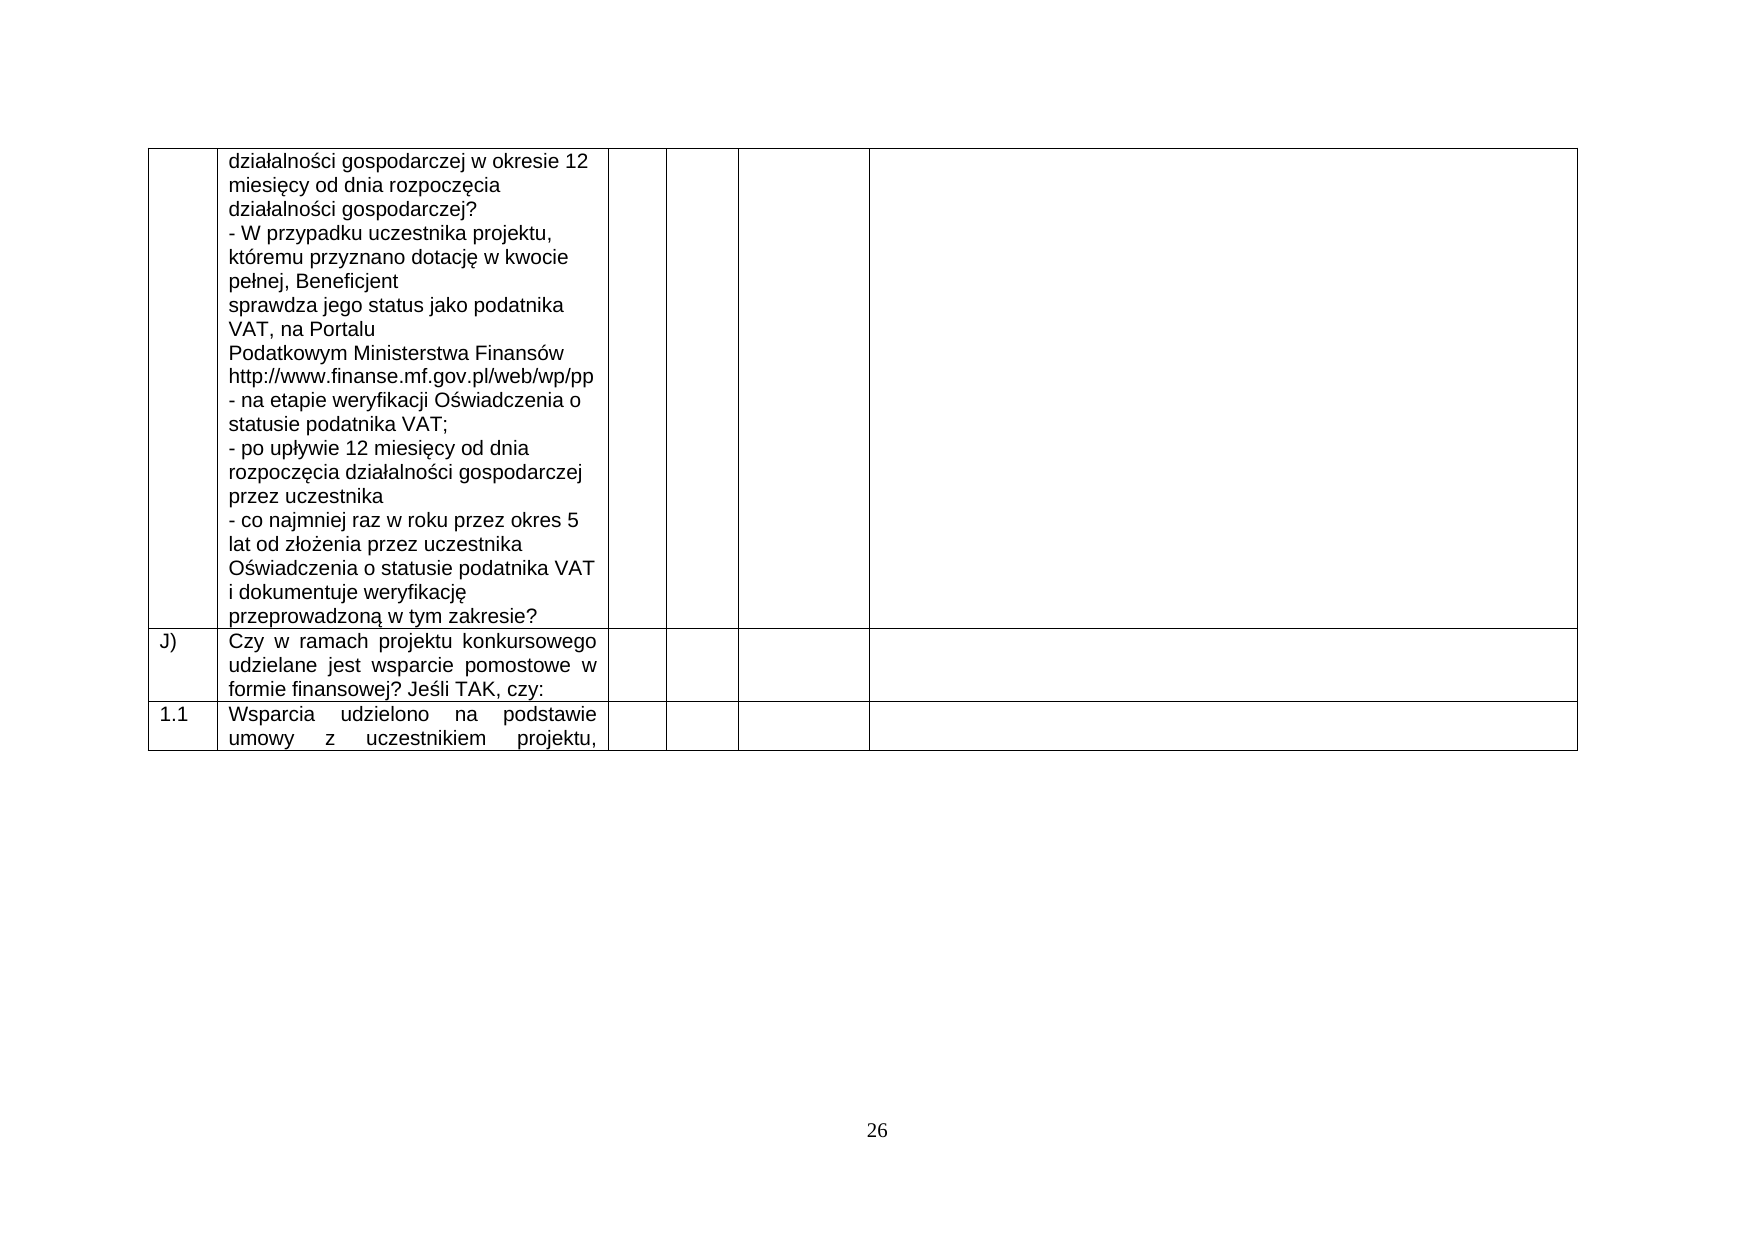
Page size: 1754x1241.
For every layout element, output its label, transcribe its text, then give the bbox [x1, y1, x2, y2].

table_cell [609, 629, 666, 701]
table_cell Czy w ramach projektu konkursowego udzielane jest wsparcie w formie dotacji na rozpoczęcie działalności gospodarczej ? Jeśli TAK, czy: - wsparcie udzielono na podstawie wniosku, który zawiera biznesplan? - biznesplan zawiera: opis planowanego przedsięwzięcia, wysokość łącznej kwoty wnioskowanych środków na rozwój przedsiębiorczości, szczegółowe zestawienie towarów i usług, które przewidziane są do zakupienia w ramach realizacji biznesplanu wraz ze wskazaniem ich parametrów technicznych lub jakościowych oraz wartości jednostkowej (w kwotach brutto – bez wyszczególnienia kwoty podatku VAT)? - wnioskodawca załączył oświadczenie o statusie podatnika VAT? - udzielono środków na podjęcie działalności gospodarczej na podstawie zawartej umowy pomiędzy Beneficjentem, a uczestnikiem projektu? - uczestnik projektu zarejestrował działalność gospodarczą przed podpisaniem umowy? - wypłacono środki uczestnikowi na rozpoczęcie działalności gospodarczej w kwocie pełnej lub w kwocie pomniejszonej – zgodnie z zapisami Oświadczenia o statusie podatnika VAT? - umowa zawiera zobowiązanie uczestnika do: prowadzenia działalności gospodarczej przez okres co najmniej 12 miesięcy, wydatkowania dotacji zgodnie z zatwierdzonym biznesplanem, złożenia rozliczenia otrzymanych środków wniesienia zabezpieczenia prawidłowej realizacji umowy, zgłoszenia do Beneficjenta w terminie 14 dni faktu zarejestrowania się jako podatnik VAT, o ile dotacja została przyznana w pełnej kwocie, , złożenia oświadczeń dotyczących: braku karalności, nie korzystania równolegle z innych środków publicznych (m.in. PFRON, FP, EFS), faktu, iż - działalność gospodarcza, na którą otrzymuje środki uczestnik projektu nie była prowadzona wcześniej przez członka rodziny, z wykorzystaniem zasobów materialnych (pomieszczenia, sprzęt itp.) stanowiących zaplecze dla tej działalności, braku zamiaru zarejestrowania się jako podatnik VAT, zobowiązania do zwrotu w terminie 30 dni od otrzymania wezwania od Beneficjenta dofinansowania wraz z odsetkami w przypadkach określonych w zaleceniach MIiR? - Beneficjent kontroluje prowadzenie działalności gospodarczej w okresie 12 miesięcy od dnia rozpoczęcia działalności gospodarczej? - W przypadku uczestnika projektu, któremu przyznano dotację w kwocie pełnej, Beneficjent sprawdza jego status jako podatnika VAT, na Portalu Podatkowym Ministerstwa Finansów http://www.finanse.mf.gov.pl/web/wp/pp - na etapie weryfikacji Oświadczenia o statusie podatnika VAT; - po upływie 12 miesięcy od dnia rozpoczęcia działalności gospodarczej przez uczestnika - co najmniej raz w roku przez okres 5 lat od złożenia przez uczestnika Oświadczenia o statusie podatnika VAT i dokumentuje weryfikację przeprowadzoną w tym zakresie? [218, 149, 608, 628]
table_cell 1.1 [149, 702, 217, 750]
table_cell [739, 149, 869, 628]
table_cell [667, 149, 738, 628]
table_cell Wsparcia udzielono na podstawie umowy z uczestnikiem projektu, uwzględniającej zasady określone w ppkt. G pytania 3.18 niniejszej listy? [218, 702, 608, 750]
table_cell J) [149, 629, 217, 701]
table_cell [870, 149, 1577, 628]
table_cell [739, 702, 869, 750]
table_cell [667, 702, 738, 750]
table_cell I) [149, 149, 217, 628]
table_cell [609, 702, 666, 750]
table_cell [739, 629, 869, 701]
table_cell [667, 629, 738, 701]
table_cell Czy w ramach projektu konkursowego udzielane jest wsparcie pomostowe w formie finansowej? Jeśli TAK, czy: [218, 629, 608, 701]
table_cell [870, 629, 1577, 701]
table_cell [609, 149, 666, 628]
table_cell [870, 702, 1577, 750]
